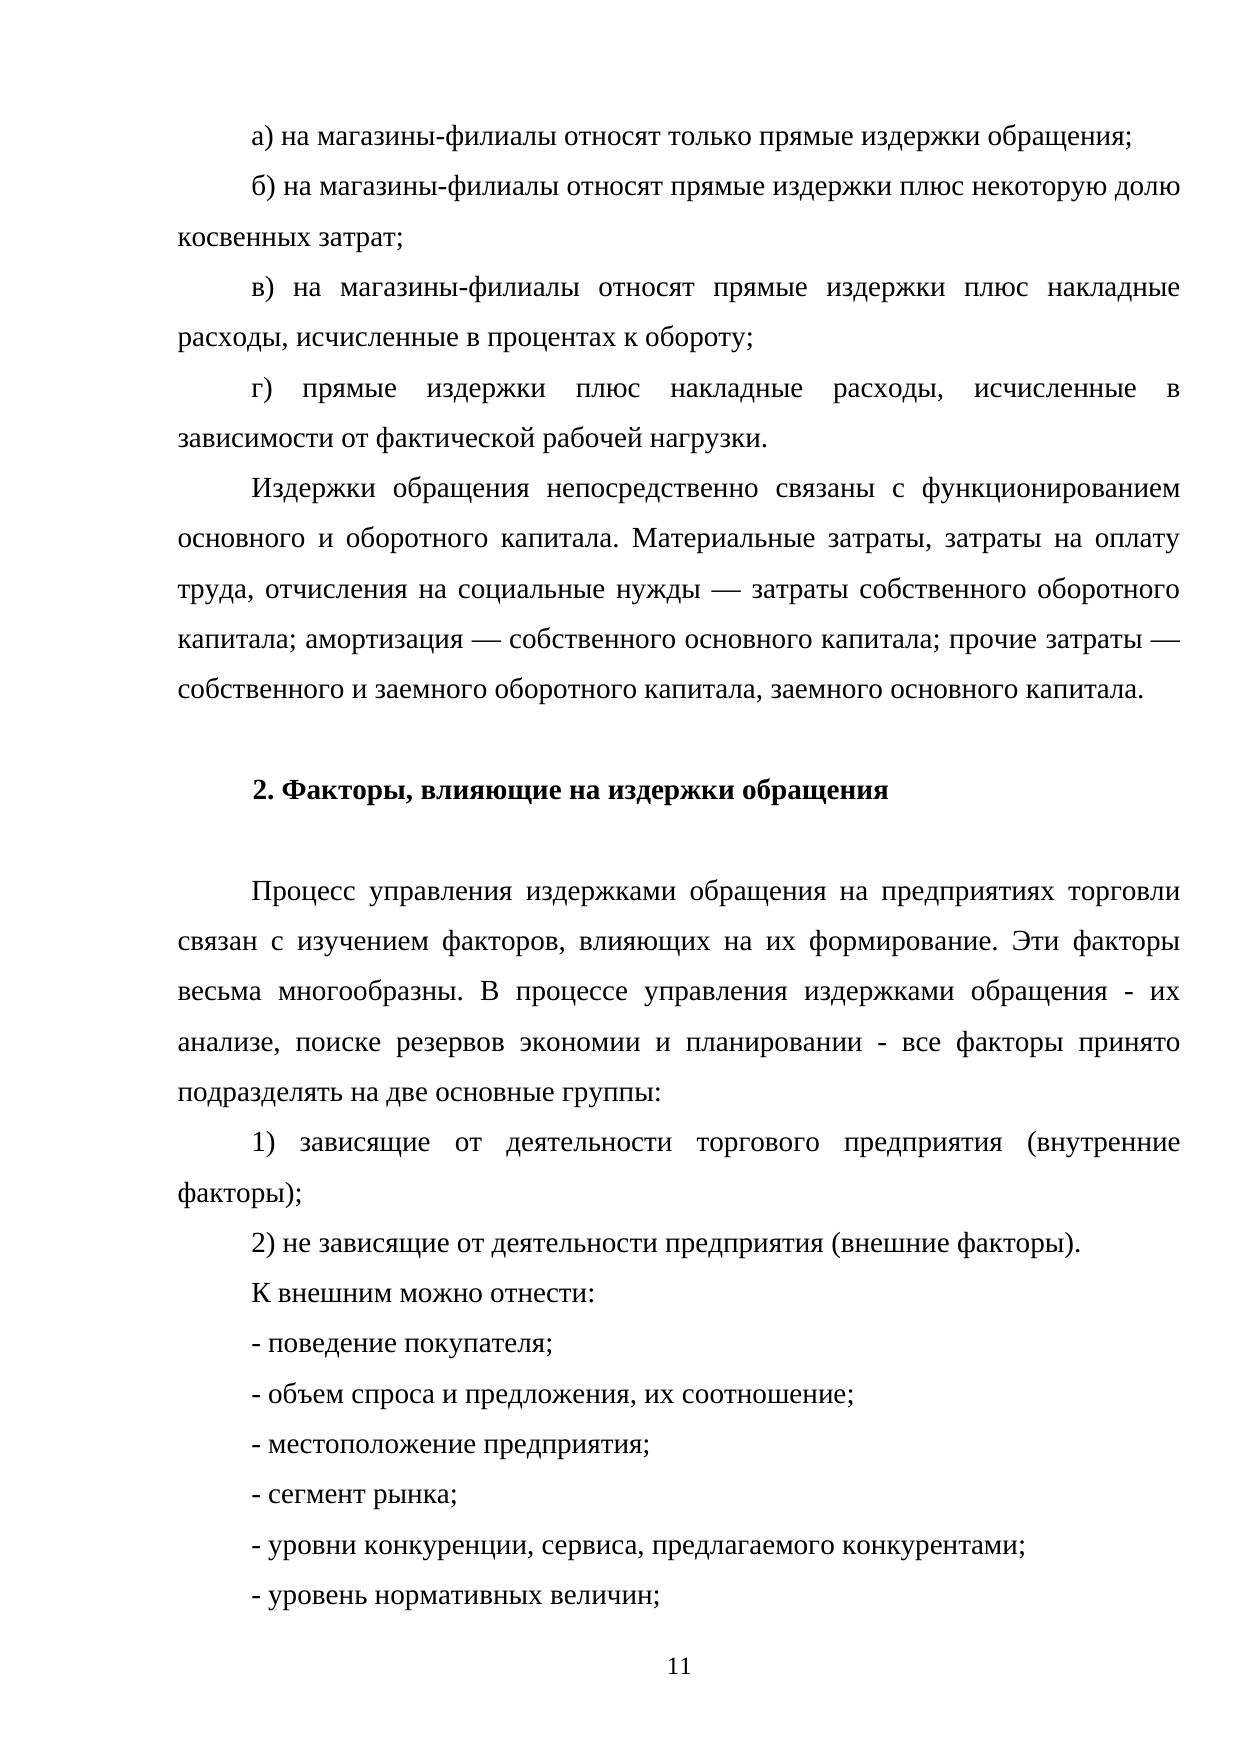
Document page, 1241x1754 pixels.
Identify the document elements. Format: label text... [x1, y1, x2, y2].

text - поведение покупателя; [177, 1326, 1181, 1359]
text 2) не зависящие от деятельности предприятия (внешние факторы). [177, 1225, 1181, 1258]
text г) прямые издержки плюс накладные расходы, исчисленные в зависимости от фактической рабочей нагрузки. [177, 370, 1181, 453]
text б) на магазины-филиалы относят прямые издержки плюс некоторую долю косвенных затрат; [177, 168, 1181, 252]
text 1) зависящие от деятельности торгового предприятия (внутренние факторы); [177, 1124, 1181, 1208]
text - сегмент рынка; [177, 1477, 1181, 1510]
text в) на магазины-филиалы относят прямые издержки плюс накладные расходы, исчисленные в процентах к обороту; [177, 269, 1181, 353]
text К внешним можно отнести: [177, 1275, 1181, 1309]
text - местоположение предприятия; [177, 1426, 1181, 1460]
text - уровень нормативных величин; [177, 1577, 1181, 1611]
text Издержки обращения непосредственно связаны с функционированием основного и оборотного капитала. Материальные затраты, затраты на оплату труда, отчисления на социальные нужды — затраты собственного оборотного капитала; амортизация — собственного основного капитала; прочие затраты — собственного и заемного оборотного капитала, заемного основного капитала. [177, 470, 1181, 705]
text - объем спроса и предложения, их соотношение; [177, 1376, 1181, 1409]
text Процесс управления издержками обращения на предприятиях торговли связан с изучением факторов, влияющих на их формирование. Эти факторы весьма многообразны. В процессе управления издержками обращения - их анализе, поиске резервов экономии и планировании - все факторы принято подразделять на две основные группы: [177, 873, 1181, 1108]
text 2. Факторы, влияющие на издержки обращения [177, 772, 1181, 806]
text а) на магазины-филиалы относят только прямые издержки обращения; [177, 118, 1181, 152]
text - уровни конкуренции, сервиса, предлагаемого конкурентами; [177, 1527, 1181, 1560]
